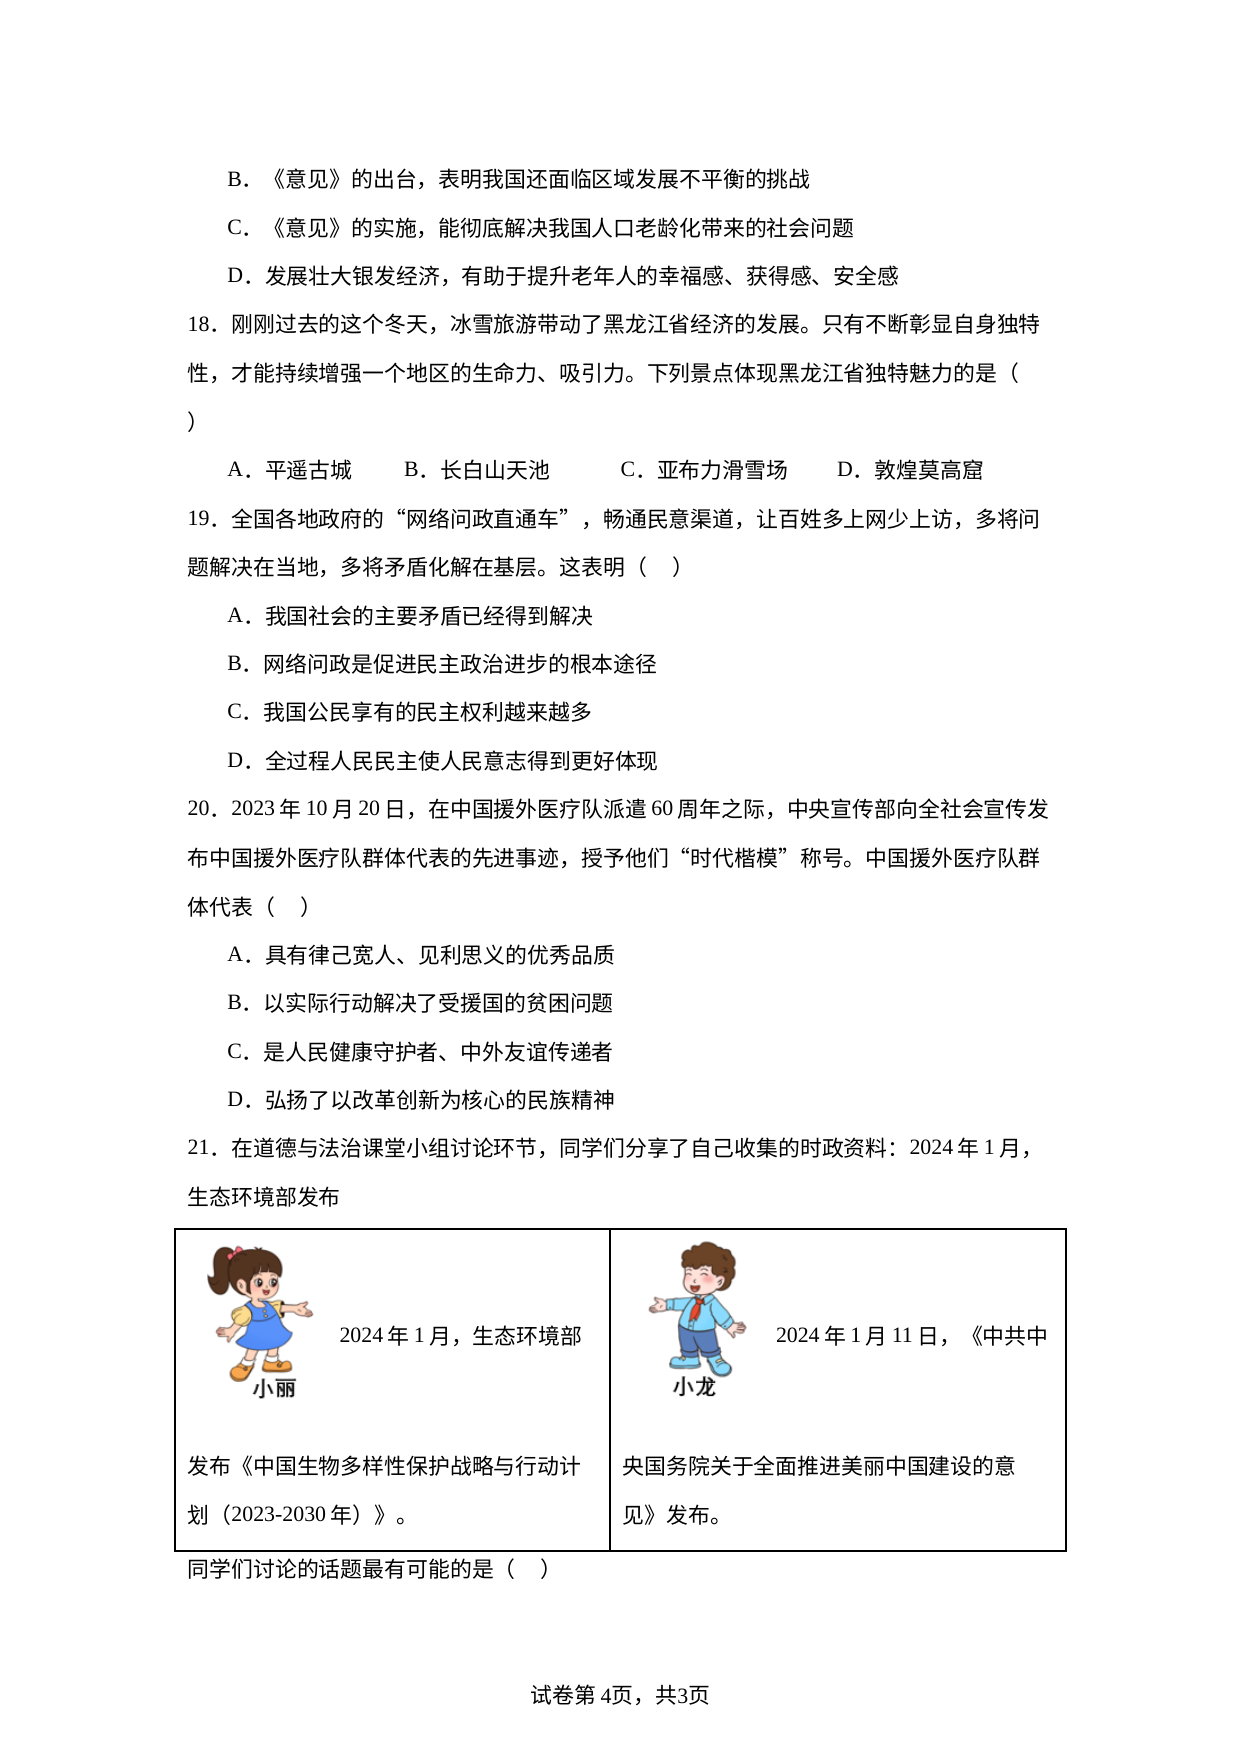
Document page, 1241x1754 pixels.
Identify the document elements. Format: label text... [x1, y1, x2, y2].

text 同学们讨论的话题最有可能的是（ ） [187, 1552, 1053, 1584]
text B．《意见》的出台，表明我国还面临区域发展不平衡的挑战 [227, 162, 1053, 194]
table_header 2024年1月11日，《中共中央国务院关于全面推进美丽中国建设的意见》发布。 [611, 1230, 1065, 1550]
text C．我国公民享有的民主权利越来越多 [227, 695, 1053, 727]
text A．我国社会的主要矛盾已经得到解决 [227, 598, 1053, 631]
table_header 2024年1月，生态环境部发布《中国生物多样性保护战略与行动计划（2023-2030年）》。 [176, 1230, 609, 1550]
text 19．全国各地政府的“网络问政直通车”，畅通民意渠道，让百姓多上网少上访，多将问题解决在当地，多将矛盾化解在基层。这表明（ ） [187, 501, 1053, 582]
text B．以实际行动解决了受援国的贫困问题 [227, 986, 1053, 1018]
text D．全过程人民民主使人民意志得到更好体现 [227, 743, 1053, 776]
text 21．在道德与法治课堂小组讨论环节，同学们分享了自己收集的时政资料：2024年1月，生态环境部发布 [187, 1131, 1053, 1212]
text B．网络问政是促进民主政治进步的根本途径 [227, 647, 1053, 679]
text C．《意见》的实施，能彻底解决我国人口老龄化带来的社会问题 [227, 210, 1053, 243]
text A．具有律己宽人、见利思义的优秀品质 [227, 937, 1053, 970]
text C．是人民健康守护者、中外友谊传递者 [227, 1034, 1053, 1067]
text D．发展壮大银发经济，有助于提升老年人的幸福感、获得感、安全感 [227, 259, 1053, 291]
text A．平遥古城 B．长白山天池 C．亚布力滑雪场 D．敦煌莫高窟 [227, 453, 1053, 485]
text 18．刚刚过去的这个冬天，冰雪旅游带动了黑龙江省经济的发展。只有不断彰显自身独特性，才能持续增强一个地区的生命力、吸引力。下列景点体现黑龙江省独特魅力的是（ ） [187, 307, 1053, 437]
picture [641, 1237, 757, 1406]
text D．弘扬了以改革创新为核心的民族精神 [227, 1082, 1053, 1115]
picture [206, 1237, 321, 1405]
text 20．2023年10月20日，在中国援外医疗队派遣60周年之际，中央宣传部向全社会宣传发布中国援外医疗队群体代表的先进事迹，授予他们“时代楷模”称号。中国援外医疗队群体代表（ ） [187, 792, 1053, 922]
